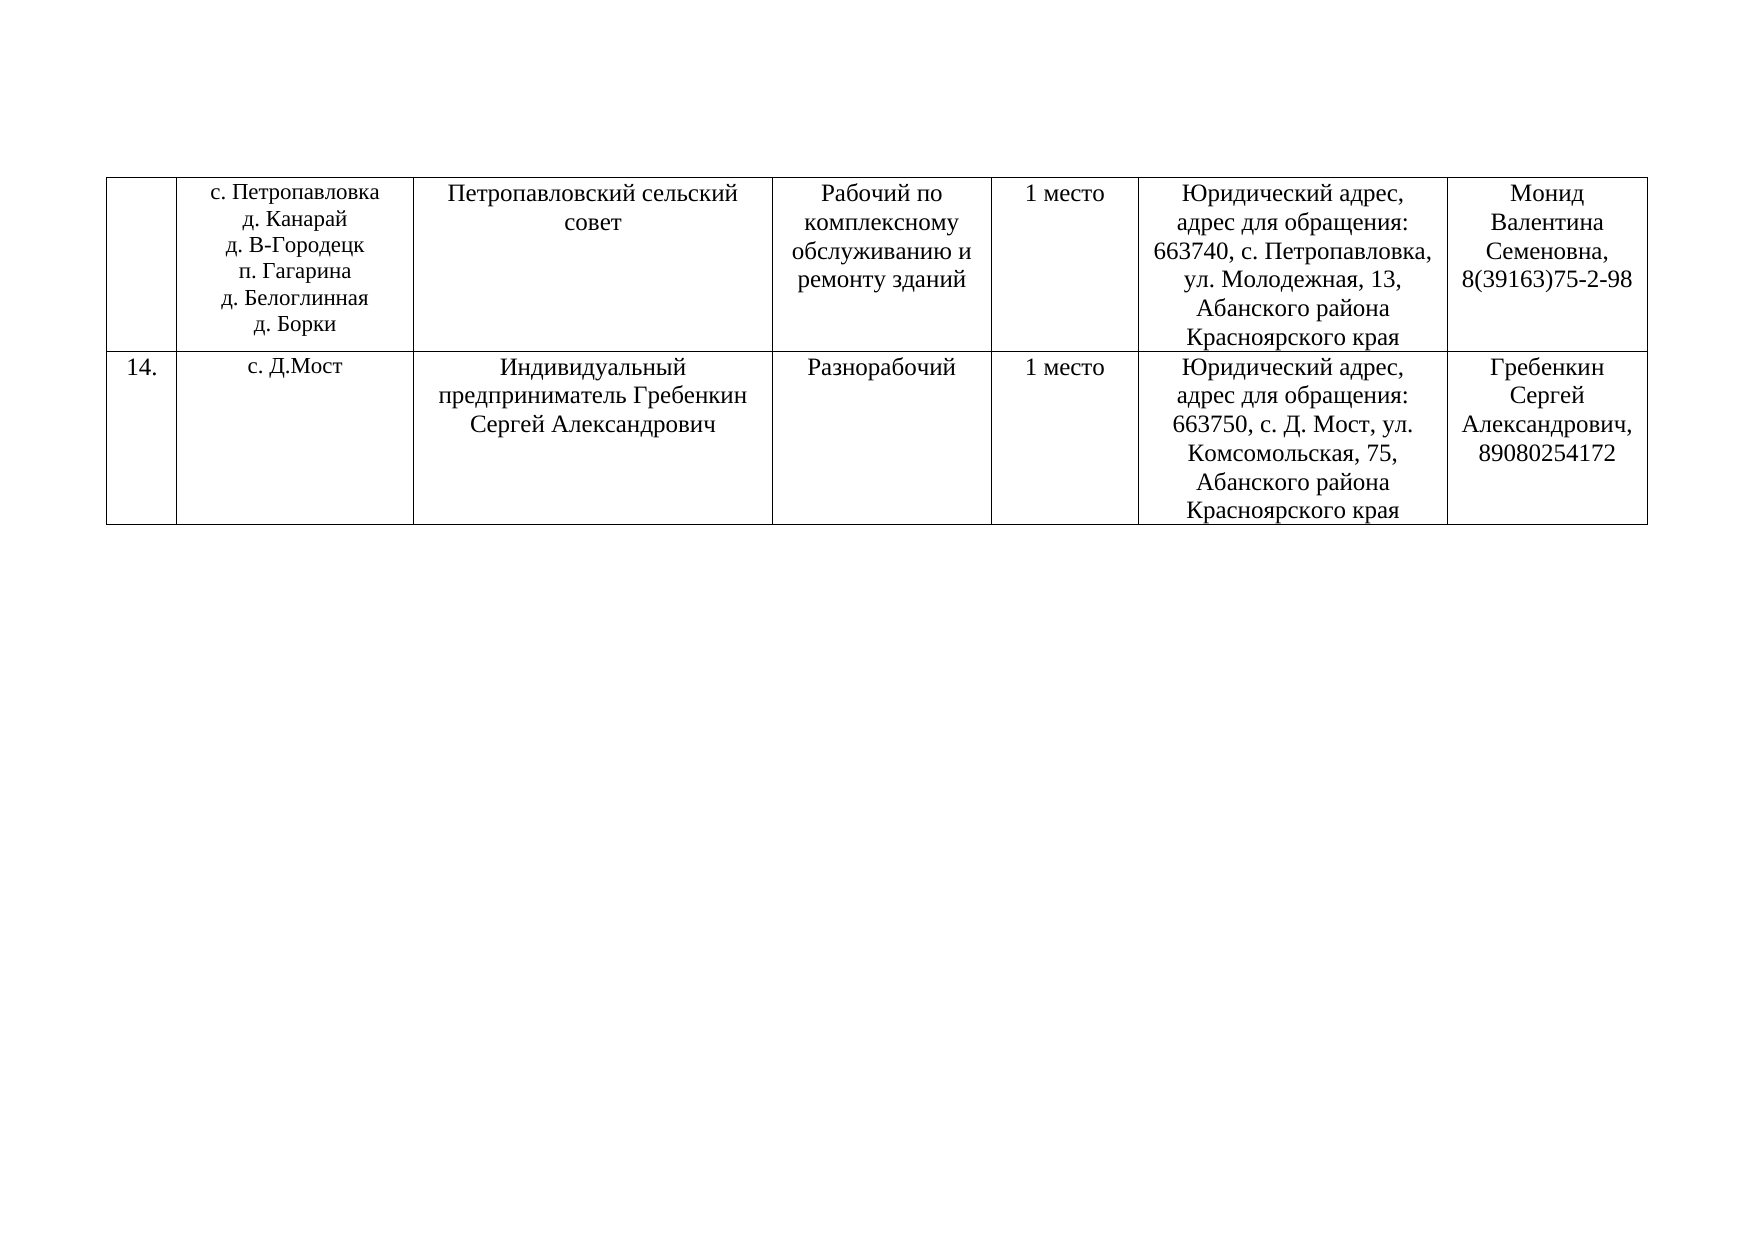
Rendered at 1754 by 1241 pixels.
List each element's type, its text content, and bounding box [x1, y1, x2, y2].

table_cell Монид Валентина Семеновна, 8(39163)75-2-98 [1448, 178, 1647, 351]
table_cell с. Д.Мост [177, 352, 413, 524]
table_cell с. Петропавловка д. Канарай д. В-Городецк п. Гагарина д. Белоглинная д. Борки [177, 178, 413, 351]
table_cell [107, 178, 176, 351]
table_cell Индивидуальный предприниматель Гребенкин Сергей Александрович [414, 352, 772, 524]
table_cell 1 место [992, 178, 1138, 351]
table_cell 14. [107, 352, 176, 524]
table_cell Гребенкин Сергей Александрович, 89080254172 [1448, 352, 1647, 524]
table_cell Юридический адрес, адрес для обращения: 663750, с. Д. Мост, ул. Комсомольская, 75, Абанского района Красноярского края [1139, 352, 1447, 524]
table_cell Рабочий по комплексному обслуживанию и ремонту зданий [773, 178, 991, 351]
table_cell Разнорабочий [773, 352, 991, 524]
table_cell Петропавловский сельский совет [414, 178, 772, 351]
table_cell 1 место [992, 352, 1138, 524]
table_cell Юридический адрес, адрес для обращения: 663740, с. Петропавловка, ул. Молодежная, 13, Абанского района Красноярского края [1139, 178, 1447, 351]
